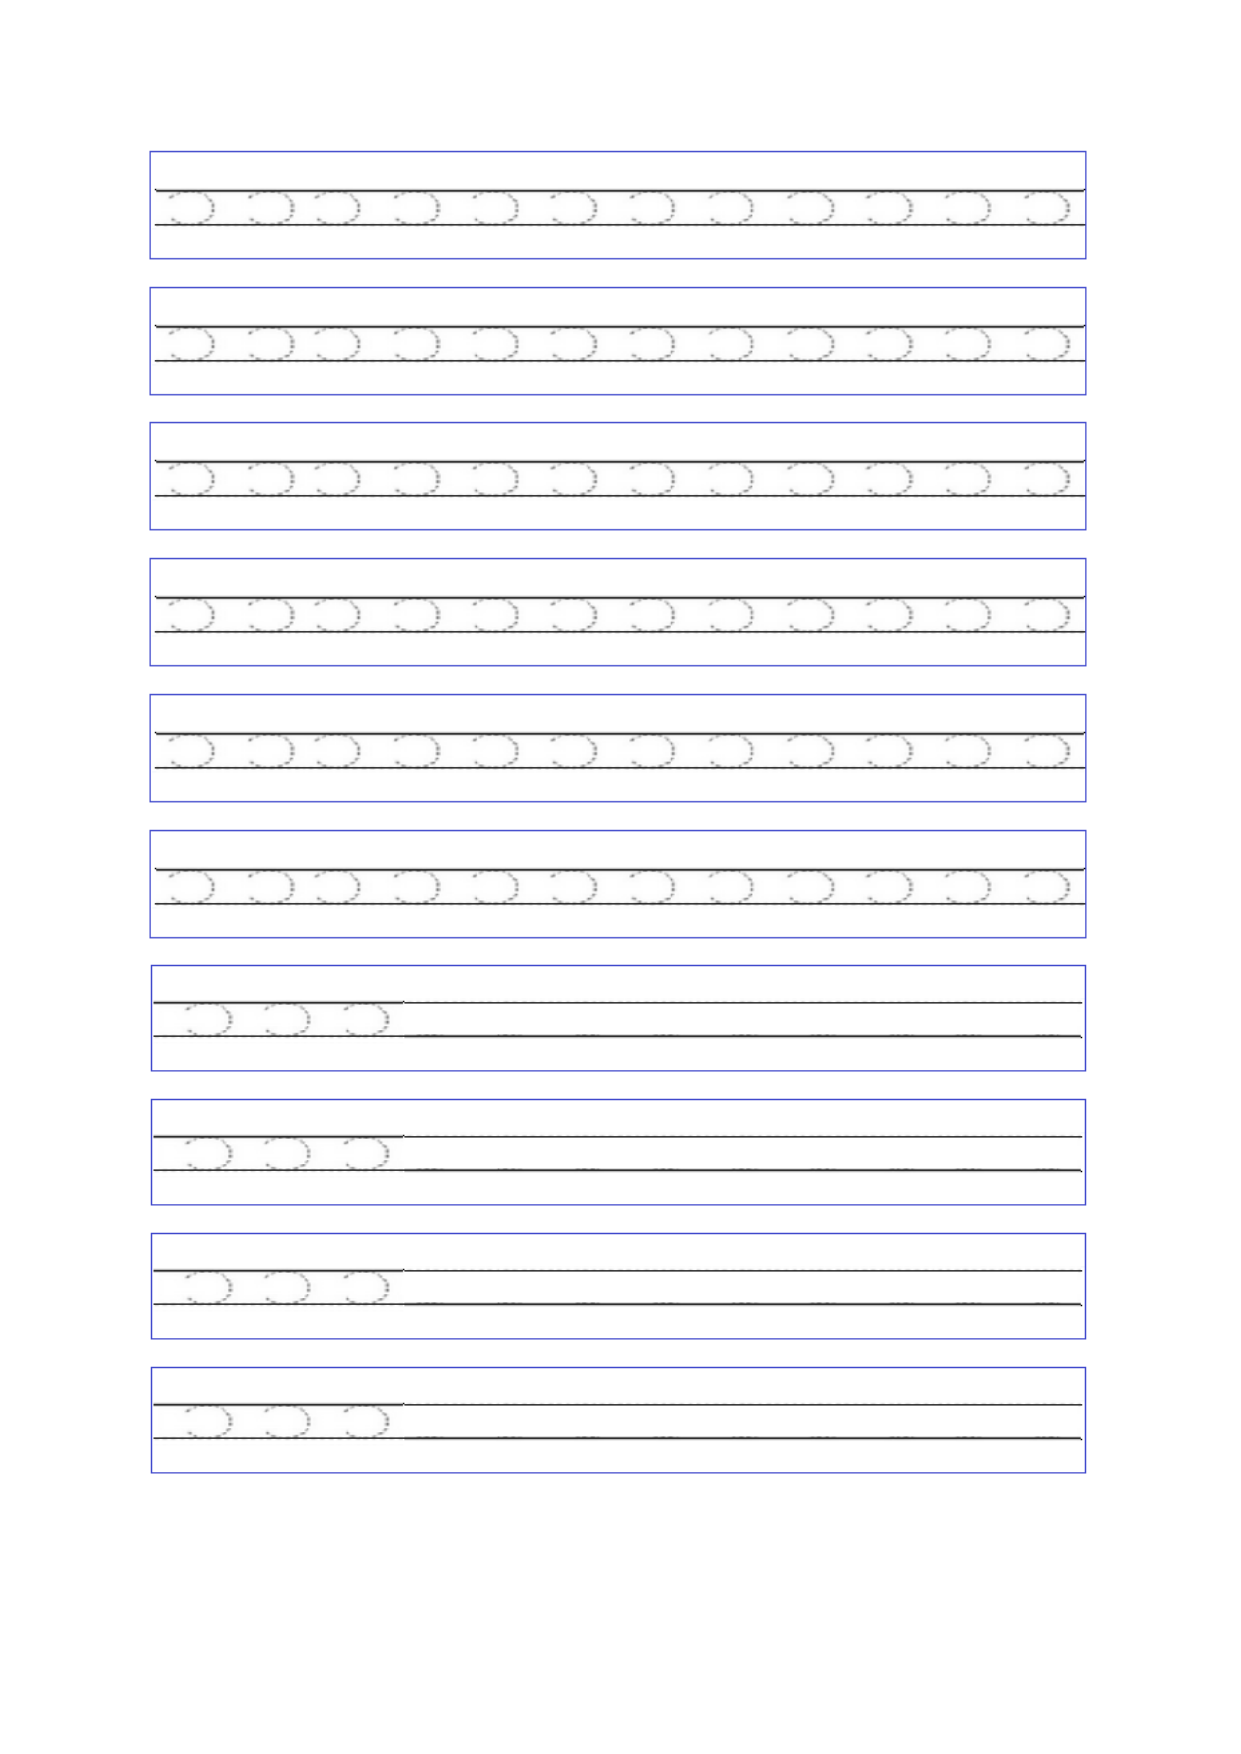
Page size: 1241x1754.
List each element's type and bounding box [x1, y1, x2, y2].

picture [147, 962, 1093, 1077]
picture [147, 147, 1092, 265]
picture [147, 419, 1092, 536]
picture [147, 690, 1092, 808]
picture [147, 1363, 1093, 1479]
picture [147, 826, 1092, 944]
picture [147, 1095, 1093, 1211]
picture [147, 1229, 1093, 1345]
picture [147, 283, 1092, 401]
picture [147, 554, 1092, 672]
